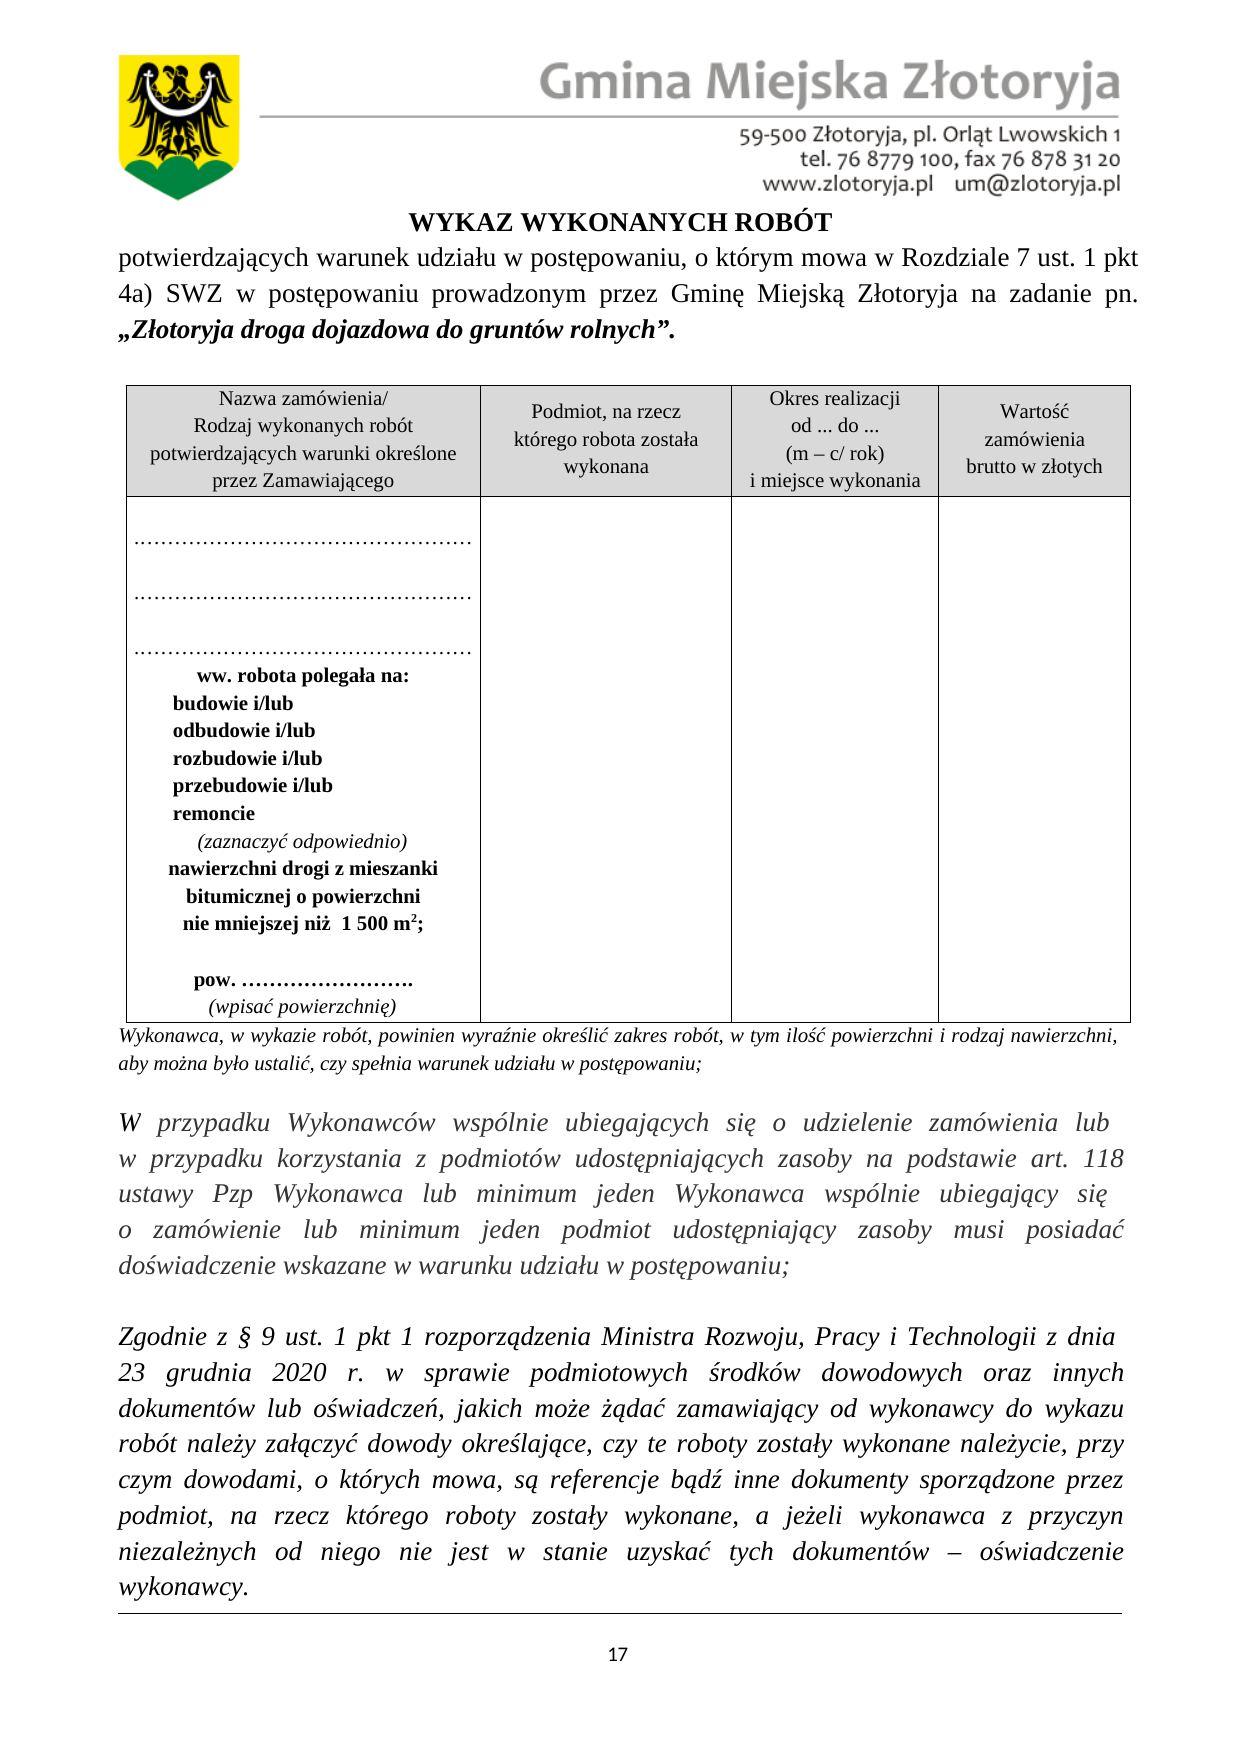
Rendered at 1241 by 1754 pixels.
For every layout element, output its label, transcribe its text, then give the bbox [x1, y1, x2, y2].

table_header Okres realizacji od ... do ... (m – c/ rok) i miejsce wykonania [732, 386, 938, 496]
text W przypadku Wykonawców wspólnie ubiegających się o udzielenie zamówienia lub w przypadku korzystania z podmiotów udostępniających zasoby na podstawie art. 118 ustawy Pzp Wykonawca lub minimum jeden Wykonawca wspólnie ubiegający się o zamówienie lub minimum jeden podmiot udostępniający zasoby musi posiadać doświadczenie wskazane w warunku udziału w postępowaniu; [118, 1106, 1128, 1280]
text WYKAZ WYKONANYCH ROBÓT [118, 148, 1122, 237]
table_cell .………………………………………… .………………………………………… .………………………………………… ww. robota polegała na: budowie i/lub odbudowie i/lub rozbudowie i/lub przebudowie i/lub remoncie (zaznaczyć odpowiednio) nawierzchni drogi z mieszanki bitumicznej o powierzchni nie mniejszej niż 1 500 m2; pow. ……………………. (wpisać powierzchnię) [127, 497, 480, 1022]
text potwierdzających warunek udziału w postępowaniu, o którym mowa w Rozdziale 7 ust. 1 pkt 4a) SWZ w postępowaniu prowadzonym przez Gminę Miejską Złotoryja na zadanie pn. „Złotoryja droga dojazdowa do gruntów rolnych”. [118, 242, 1140, 344]
text Zgodnie z § 9 ust. 1 pkt 1 rozporządzenia Ministra Rozwoju, Pracy i Technologii z dnia 23 grudnia 2020 r. w sprawie podmiotowych środków dowodowych oraz innych dokumentów lub oświadczeń, jakich może żądać zamawiający od wykonawcy do wykazu robót należy załączyć dowody określające, czy te roboty zostały wykonane należycie, przy czym dowodami, o których mowa, są referencje bądź inne dokumenty sporządzone przez podmiot, na rzecz którego roboty zostały wykonane, a jeżeli wykonawca z przyczyn niezależnych od niego nie jest w stanie uzyskać tych dokumentów – oświadczenie wykonawcy. [118, 1320, 1128, 1602]
table_header Wartość zamówienia brutto w złotych [939, 386, 1130, 496]
table_cell [481, 497, 731, 1022]
picture [118, 55, 1120, 148]
table_header Podmiot, na rzecz którego robota została wykonana [481, 386, 731, 496]
table_cell [732, 497, 938, 1022]
text Wykonawca, w wykazie robót, powinien wyraźnie określić zakres robót, w tym ilość powierzchni i rodzaj nawierzchni, aby można było ustalić, czy spełnia warunek udziału w postępowaniu; [118, 1023, 1122, 1075]
table_header Nazwa zamówienia/ Rodzaj wykonanych robót potwierdzających warunki określone przez Zamawiającego [127, 386, 480, 496]
table_cell [939, 497, 1130, 1022]
